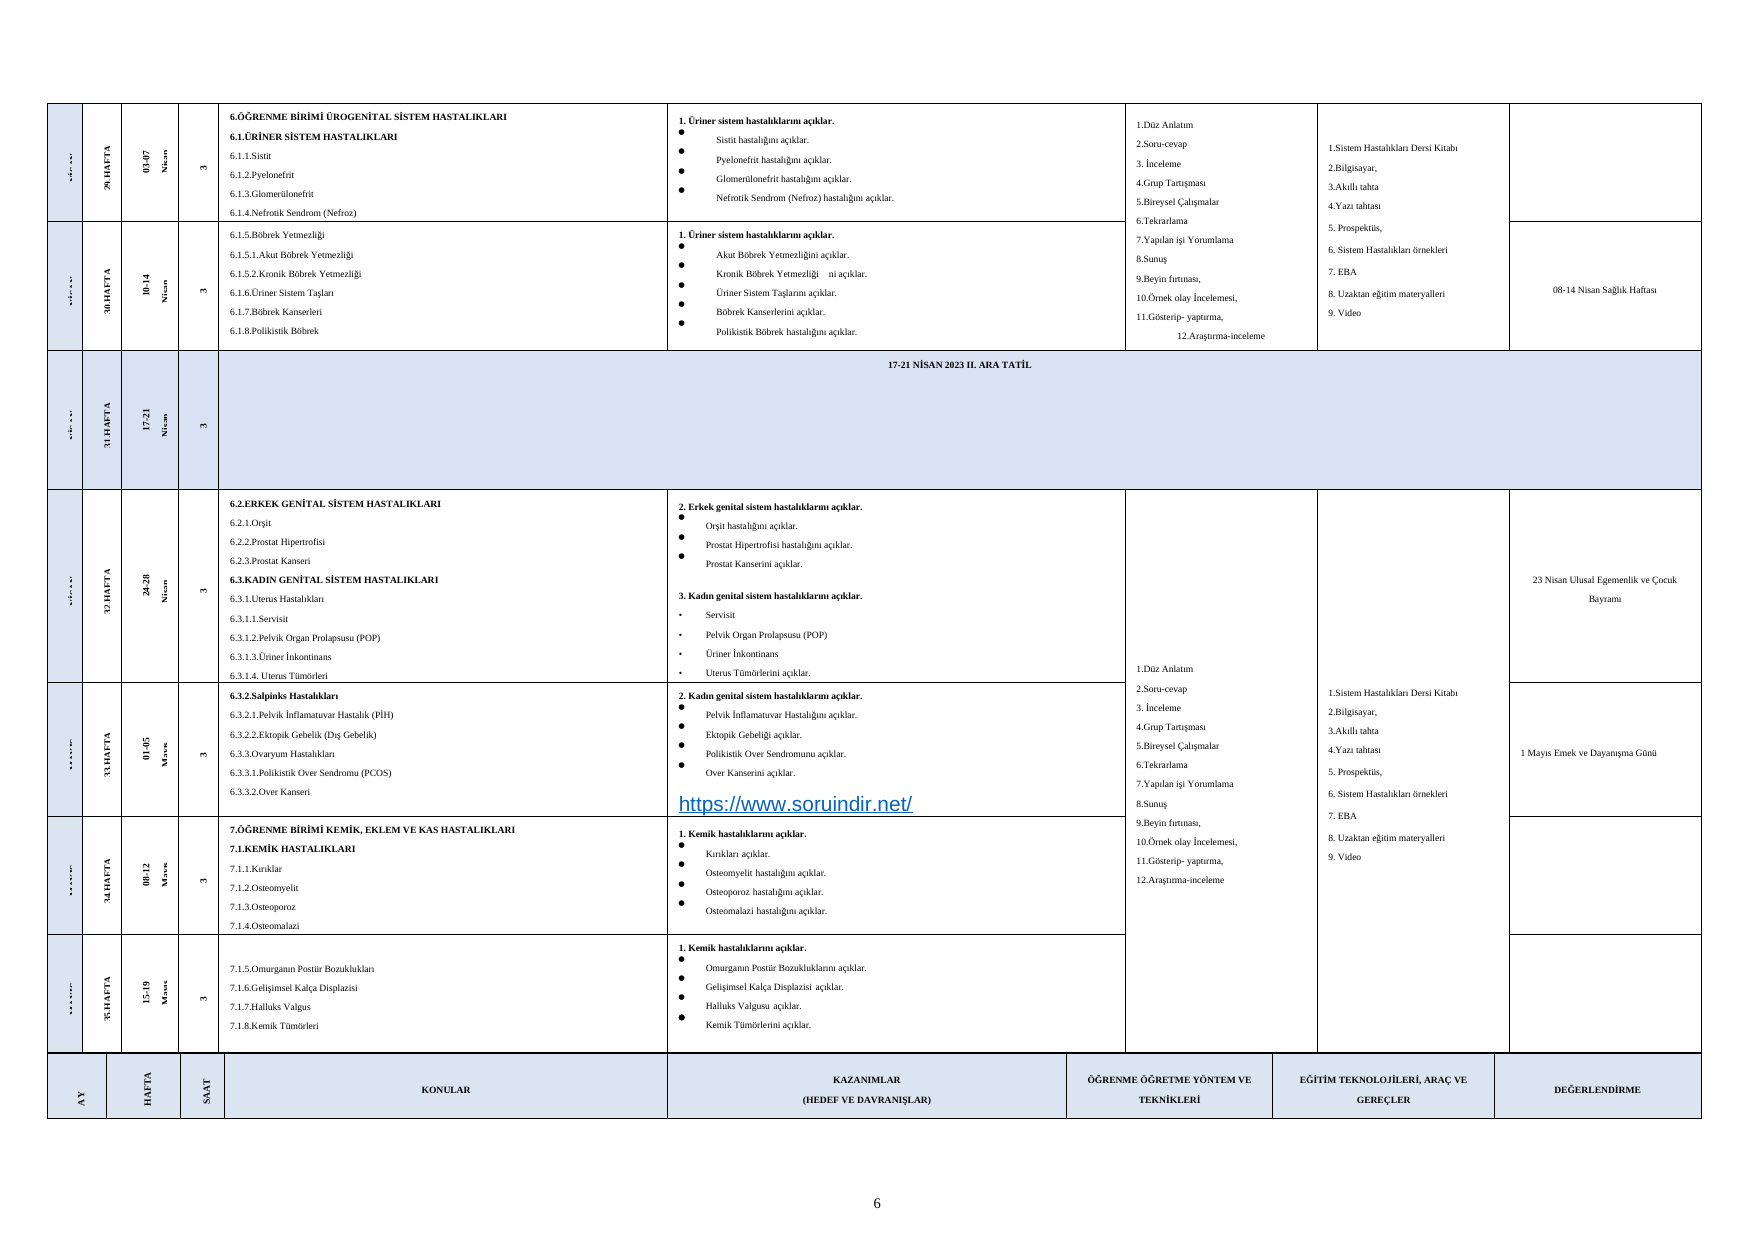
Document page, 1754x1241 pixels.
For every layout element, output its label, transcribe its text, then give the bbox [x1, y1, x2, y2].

table_cell 3 [179, 490, 218, 682]
table_header DEĞERLENDİRME [1495, 1054, 1701, 1118]
table_cell 34.HAFTA [83, 817, 121, 934]
table_cell 08-14 Nisan Sağlık Haftası [1510, 222, 1701, 350]
table_header KONULAR [225, 1054, 667, 1118]
table_cell [1510, 817, 1701, 934]
table_cell NİSAN [48, 490, 82, 682]
table_header HAFTA [107, 1054, 180, 1118]
table_cell 1. Üriner sistem hastalıklarını açıklar. Akut Böbrek Yetmezliğini açıklar. Kronik Böbrek Yetmezliği ni açıklar. Üriner Sistem Taşlarını açıklar. Böbrek Kanserlerini açıklar. Polikistik Böbrek hastalığını açıklar. [668, 222, 1125, 350]
table_cell 03-07 Nisan [122, 104, 178, 221]
table_cell 01-05 Mayıs [122, 683, 178, 816]
table_cell 1 Mayıs Emek ve Dayanışma Günü [1510, 683, 1701, 816]
table_cell 30.HAFTA [83, 222, 121, 350]
table_cell 31.HAFTA [83, 351, 121, 489]
table_cell [1510, 104, 1701, 221]
table_cell 17-21 NİSAN 2023 II. ARA TATİL [219, 351, 1701, 489]
table_cell 3 [179, 935, 218, 1052]
table_cell 1. Kemik hastalıklarını açıklar. Omurganın Postür Bozukluklarını açıklar. Gelişimsel Kalça Displazisi açıklar. Halluks Valgusu açıklar. Kemik Tümörlerini açıklar. [668, 935, 1125, 1052]
table_cell MAYIS [48, 817, 82, 934]
table_cell 35.HAFTA [83, 935, 121, 1052]
table_cell 2. Kadın genital sistem hastalıklarını açıklar. Pelvik İnflamatuvar Hastalığını açıklar. Ektopik Gebeliği açıklar. Polikistik Over Sendromunu açıklar. Over Kanserini açıklar. https://www.soruindir.net/ [668, 683, 1125, 816]
table_header KAZANIMLAR (HEDEF VE DAVRANIŞLAR) [668, 1054, 1066, 1118]
table_cell 17-21 Nisan [122, 351, 178, 489]
table_cell 3 [179, 104, 218, 221]
table_cell 33.HAFTA [83, 683, 121, 816]
table_cell NİSAN [48, 351, 82, 489]
table_cell 3 [179, 222, 218, 350]
table_cell 6.3.2.Salpinks Hastalıkları 6.3.2.1.Pelvik İnflamatuvar Hastalık (PİH) 6.3.2.2.Ektopik Gebelik (Dış Gebelik) 6.3.3.Ovaryum Hastalıkları 6.3.3.1.Polikistik Over Sendromu (PCOS) 6.3.3.2.Over Kanseri [219, 683, 667, 816]
table_cell 10-14 Nisan [122, 222, 178, 350]
table_cell 7.1.5.Omurganın Postür Bozuklukları 7.1.6.Gelişimsel Kalça Displazisi 7.1.7.Halluks Valgus 7.1.8.Kemik Tümörleri [219, 935, 667, 1052]
table_header SAAT [181, 1054, 224, 1118]
table_cell 24-28 Nisan [122, 490, 178, 682]
table_header EĞİTİM TEKNOLOJİLERİ, ARAÇ VE GEREÇLER [1273, 1054, 1494, 1118]
table_cell 6.ÖĞRENME BİRİMİ ÜROGENİTAL SİSTEM HASTALIKLARI 6.1.ÜRİNER SİSTEM HASTALIKLARI 6.1.1.Sistit 6.1.2.Pyelonefrit 6.1.3.Glomerülonefrit 6.1.4.Nefrotik Sendrom (Nefroz) [219, 104, 667, 221]
table_cell 08-12 Mayıs [122, 817, 178, 934]
table_cell 7.ÖĞRENME BİRİMİ KEMİK, EKLEM VE KAS HASTALIKLARI 7.1.KEMİK HASTALIKLARI 7.1.1.Kırıklar 7.1.2.Osteomyelit 7.1.3.Osteoporoz 7.1.4.Osteomalazi [219, 817, 667, 934]
table_cell 29.HAFTA [83, 104, 121, 221]
table_cell 6.1.5.Böbrek Yetmezliği 6.1.5.1.Akut Böbrek Yetmezliği 6.1.5.2.Kronik Böbrek Yetmezliği 6.1.6.Üriner Sistem Taşları 6.1.7.Böbrek Kanserleri 6.1.8.Polikistik Böbrek [219, 222, 667, 350]
table_cell 2. Erkek genital sistem hastalıklarını açıklar. Orşit hastalığını açıklar. Prostat Hipertrofisi hastalığını açıklar. Prostat Kanserini açıklar. 3. Kadın genital sistem hastalıklarını açıklar. • Servisit • Pelvik Organ Prolapsusu (POP) • Üriner İnkontinans • Uterus Tümörlerini açıklar. [668, 490, 1125, 682]
table_cell [1510, 935, 1701, 1052]
table_cell NİSAN [48, 222, 82, 350]
table_cell 3 [179, 817, 218, 934]
table_cell 23 Nisan Ulusal Egemenlik ve Çocuk Bayramı [1510, 490, 1701, 682]
table_cell 1. Üriner sistem hastalıklarını açıklar. Sistit hastalığını açıklar. Pyelonefrit hastalığını açıklar. Glomerülonefrit hastalığını açıklar. Nefrotik Sendrom (Nefroz) hastalığını açıklar. [668, 104, 1125, 221]
table_cell 15-19 Mayıs [122, 935, 178, 1052]
table_cell 3 [179, 683, 218, 816]
table_header AY [48, 1054, 106, 1118]
table_cell 32.HAFTA [83, 490, 121, 682]
table_cell NİSAN [48, 104, 82, 221]
table_cell MAYIS [48, 935, 82, 1052]
table_cell MAYIS [48, 683, 82, 816]
table_cell 3 [179, 351, 218, 489]
table_header ÖĞRENME ÖĞRETME YÖNTEM VE TEKNİKLERİ [1067, 1054, 1272, 1118]
table_cell 1. Kemik hastalıklarını açıklar. Kırıkları açıklar. Osteomyelit hastalığını açıklar. Osteoporoz hastalığını açıklar. Osteomalazi hastalığını açıklar. [668, 817, 1125, 934]
table_cell 6.2.ERKEK GENİTAL SİSTEM HASTALIKLARI 6.2.1.Orşit 6.2.2.Prostat Hipertrofisi 6.2.3.Prostat Kanseri 6.3.KADIN GENİTAL SİSTEM HASTALIKLARI 6.3.1.Uterus Hastalıkları 6.3.1.1.Servisit 6.3.1.2.Pelvik Organ Prolapsusu (POP) 6.3.1.3.Üriner İnkontinans 6.3.1.4. Uterus Tümörleri [219, 490, 667, 682]
